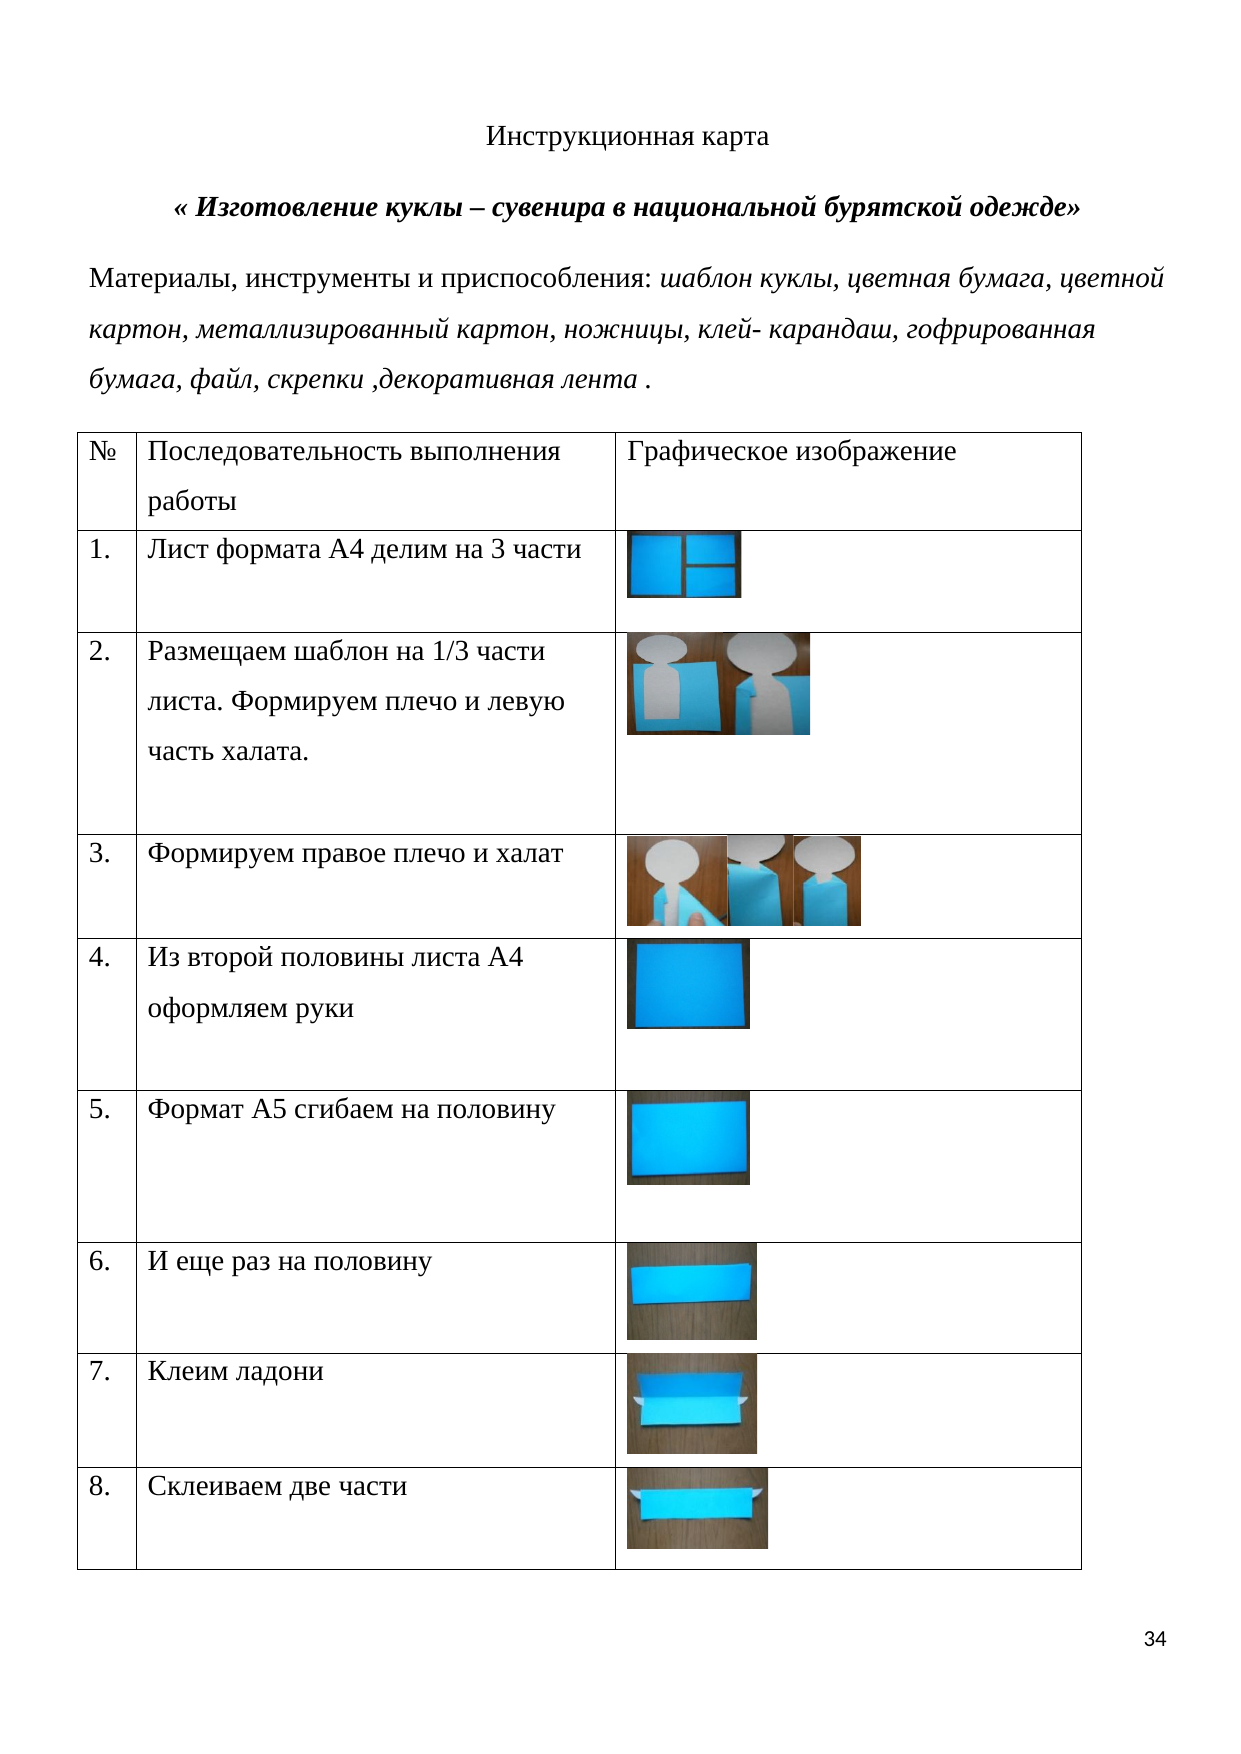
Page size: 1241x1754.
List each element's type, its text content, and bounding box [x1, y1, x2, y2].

picture [627, 835, 861, 926]
table_cell 5. [78, 1091, 136, 1242]
text Материалы, инструменты и приспособления: шаблон куклы, цветная бумага, цветной картон, металлизированный картон, ножницы, клей- карандаш, гофрированная бумага, файл, скрепки ,декоративная лента . [89, 260, 1166, 394]
table_cell Склеиваем две части [137, 1468, 615, 1568]
table_cell Из второй половины листа А4 оформляем руки [137, 939, 615, 1090]
table_cell [616, 1243, 1081, 1352]
table_cell [616, 1354, 1081, 1467]
picture [627, 1468, 769, 1549]
table_cell 3. [78, 835, 136, 938]
table_cell Формат А5 сгибаем на половину [137, 1091, 615, 1242]
table_cell Лист формата А4 делим на 3 части [137, 531, 615, 632]
table_cell [616, 939, 1081, 1090]
table_cell 4. [78, 939, 136, 1090]
table_cell [616, 633, 1081, 834]
table_cell [616, 531, 1081, 632]
table_cell 1. [78, 531, 136, 632]
table_cell 7. [78, 1354, 136, 1467]
picture [627, 1091, 750, 1185]
picture [627, 1353, 758, 1454]
picture [627, 632, 811, 735]
table_cell [616, 835, 1081, 938]
text Инструкционная карта [89, 118, 1166, 152]
table_cell Размещаем шаблон на 1/3 части листа. Формируем плечо и левую часть халата. [137, 633, 615, 834]
table_cell 6. [78, 1243, 136, 1352]
table_cell [616, 1468, 1081, 1568]
table_cell И еще раз на половину [137, 1243, 615, 1352]
text « Изготовление куклы – сувенира в национальной бурятской одежде» [89, 189, 1166, 223]
table_header Графическое изображение [616, 433, 1081, 530]
table_header № [78, 433, 136, 530]
table_cell Клеим ладони [137, 1354, 615, 1467]
picture [627, 1243, 757, 1340]
table_cell 8. [78, 1468, 136, 1568]
picture [627, 939, 750, 1029]
picture [627, 531, 742, 598]
table_cell Формируем правое плечо и халат [137, 835, 615, 938]
table_cell 2. [78, 633, 136, 834]
table_cell [616, 1091, 1081, 1242]
table_header Последовательность выполнения работы [137, 433, 615, 530]
